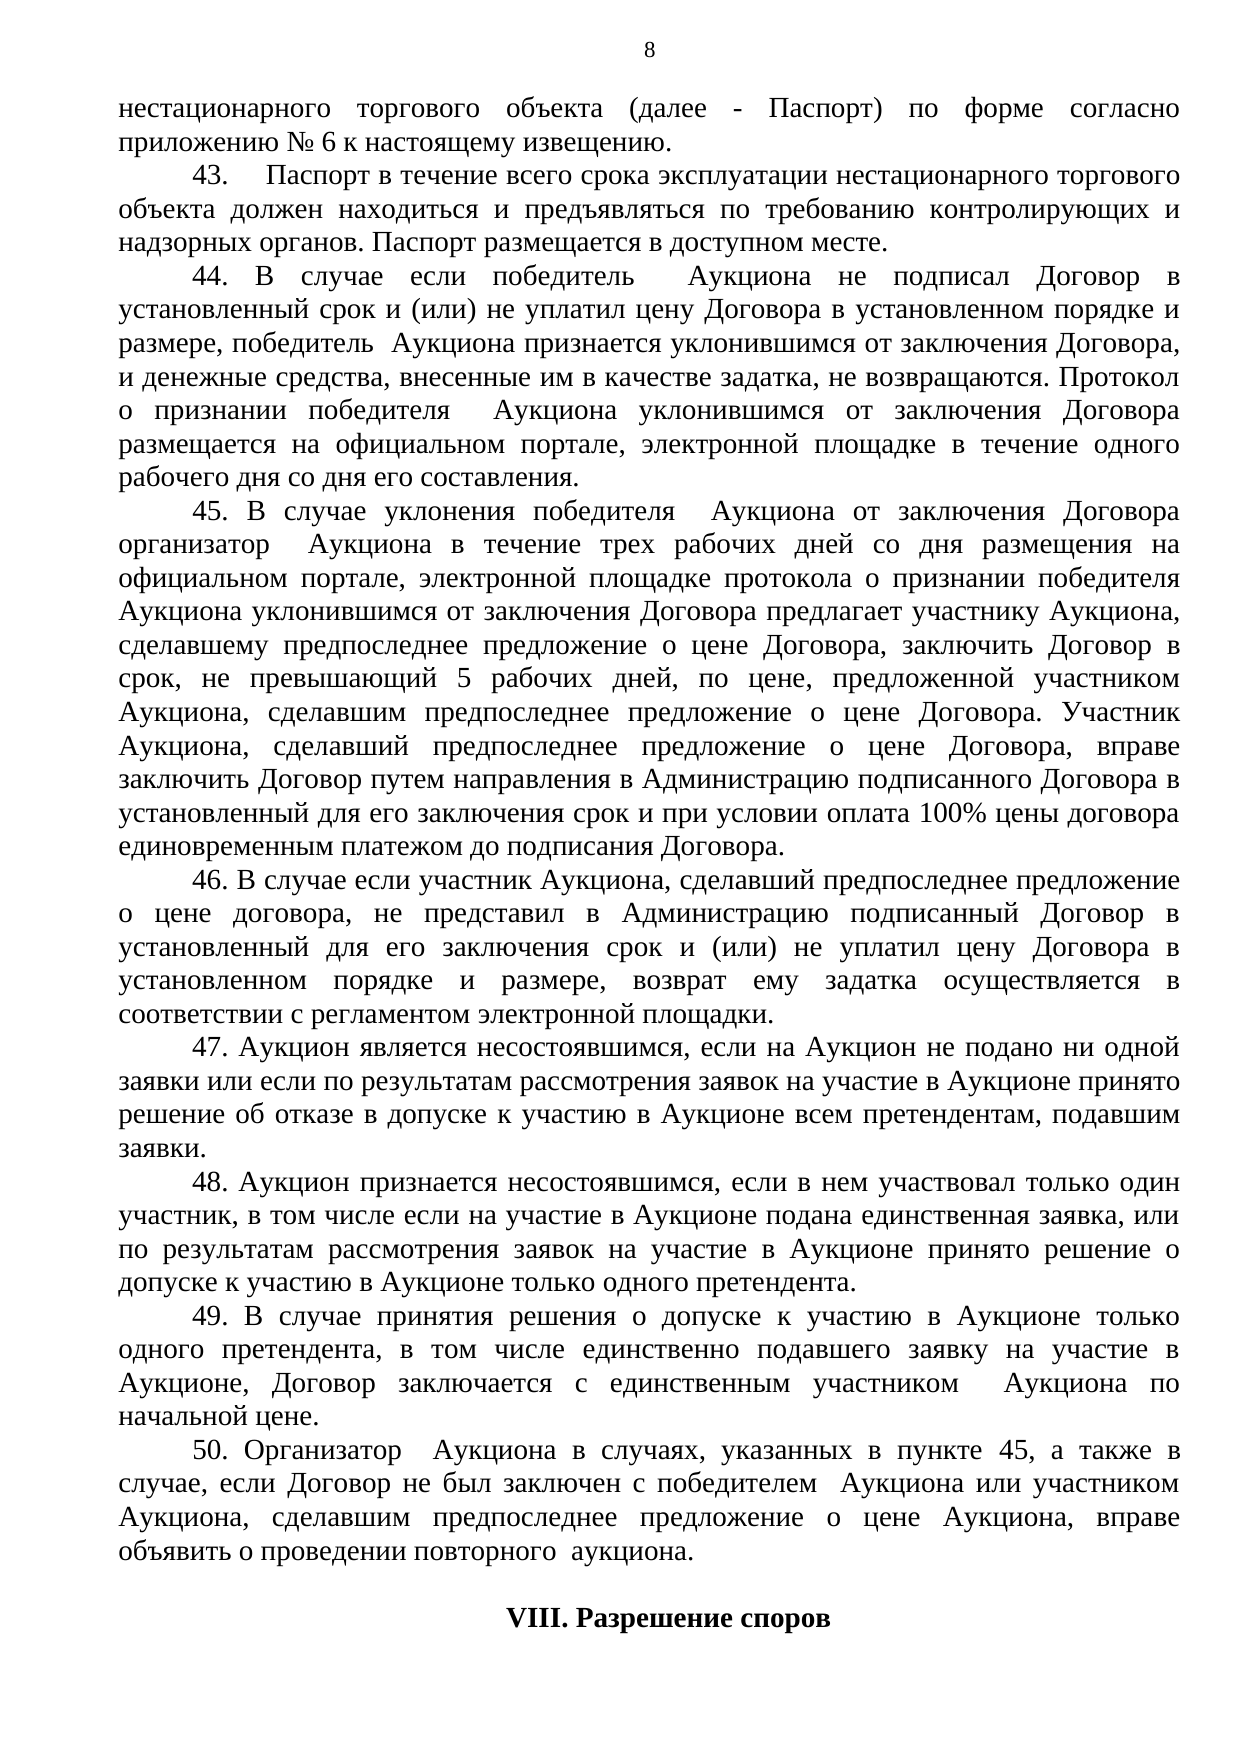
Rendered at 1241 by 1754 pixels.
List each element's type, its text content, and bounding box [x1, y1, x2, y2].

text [118, 90, 1181, 157]
text 48. Аукцион признается несостоявшимся, если в нем участвовал только один участник, в том числе если на участие в Аукционе подана единственная заявка, или по результатам рассмотрения заявок на участие в Аукционе принято решение о допуске к участию в Аукционе только одного претендента. [118, 1164, 1181, 1298]
text 50. Организатор Аукциона в случаях, указанных в пункте 45, а также в случае, если Договор не был заключен с победителем Аукциона или участником Аукциона, сделавшим предпоследнее предложение о цене Аукциона, вправе объявить о проведении повторного аукциона. [118, 1432, 1181, 1566]
text 43. Паспорт в течение всего срока эксплуатации нестационарного торгового объекта должен находиться и предъявляться по требованию контролирующих и надзорных органов. Паспорт размещается в доступном месте. [118, 157, 1181, 258]
text 46. В случае если участник Аукциона, сделавший предпоследнее предложение о цене договора, не представил в Администрацию подписанный Договор в установленный для его заключения срок и (или) не уплатил цену Договора в установленном порядке и размере, возврат ему задатка осуществляется в соответствии с регламентом электронной площадки. [118, 862, 1181, 1029]
text VIII. Разрешение споров [156, 1600, 1181, 1633]
text 45. В случае уклонения победителя Аукциона от заключения Договора организатор Аукциона в течение трех рабочих дней со дня размещения на официальном портале, электронной площадке протокола о признании победителя Аукциона уклонившимся от заключения Договора предлагает участнику Аукциона, сделавшему предпоследнее предложение о цене Договора, заключить Договор в срок, не превышающий 5 рабочих дней, по цене, предложенной участником Аукциона, сделавшим предпоследнее предложение о цене Договора. Участник Аукциона, сделавший предпоследнее предложение о цене Договора, вправе заключить Договор путем направления в Администрацию подписанного Договора в установленный для его заключения срок и при условии оплата 100% цены договора единовременным платежом до подписания Договора. [118, 493, 1181, 862]
text 47. Аукцион является несостоявшимся, если на Аукцион не подано ни одной заявки или если по результатам рассмотрения заявок на участие в Аукционе принято решение об отказе в допуске к участию в Аукционе всем претендентам, подавшим заявки. [118, 1029, 1181, 1164]
text 49. В случае принятия решения о допуске к участию в Аукционе только одного претендента, в том числе единственно подавшего заявку на участие в Аукционе, Договор заключается с единственным участником Аукциона по начальной цене. [118, 1298, 1181, 1432]
text 44. В случае если победитель Аукциона не подписал Договор в установленный срок и (или) не уплатил цену Договора в установленном порядке и размере, победитель Аукциона признается уклонившимся от заключения Договора, и денежные средства, внесенные им в качестве задатка, не возвращаются. Протокол о признании победителя Аукциона уклонившимся от заключения Договора размещается на официальном портале, электронной площадке в течение одного рабочего дня со дня его составления. [118, 258, 1181, 493]
